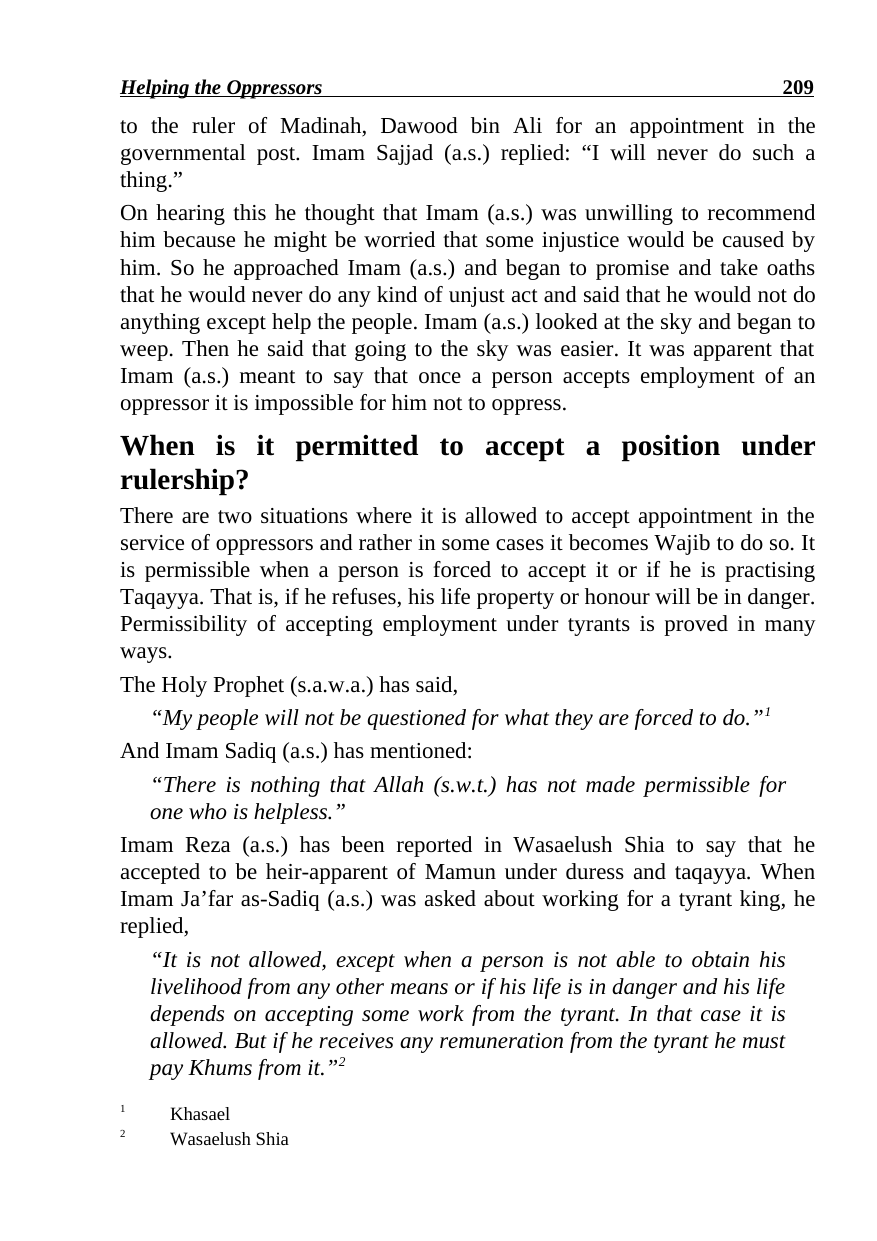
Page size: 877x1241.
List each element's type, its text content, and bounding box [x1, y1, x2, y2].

text “It is not allowed, except when a person is not able to obtain his livelihood from any other means or if his life is in danger and his life depends on accepting some work from the tyrant. In that case it is allowed. But if he receives any remuneration from the tyrant he must pay Khums from it.” [150, 945, 787, 1081]
text There are two situations where it is allowed to accept appointment in the service of oppressors and rather in some cases it becomes Wajib to do so. It is permissible when a person is forced to accept it or if he is practising Taqayya. That is, if he refuses, his life property or honour will be in danger. Permissibility of accepting employment under tyrants is proved in many ways. [120, 502, 817, 664]
text The Holy Prophet (s.a.w.a.) has said, [120, 670, 817, 697]
subtitle When is it permitted to accept a position under rulership? [120, 428, 817, 495]
text And Imam Sadiq (a.s.) has mentioned: [120, 737, 817, 764]
text “My people will not be questioned for what they are forced to do.” [150, 704, 787, 731]
text Imam Reza (a.s.) has been reported in Wasaelush Shia to say that he accepted to be heir-apparent of Mamun under duress and taqayya. When Imam Ja’far as-Sadiq (a.s.) was asked about working for a tyrant king, he replied, [120, 831, 817, 939]
text On hearing this he thought that Imam (a.s.) was unwilling to recommend him because he might be worried that some injustice would be caused by him. So he approached Imam (a.s.) and began to promise and take oaths that he would never do any kind of unjust act and said that he would not do anything except help the people. Imam (a.s.) looked at the sky and began to weep. Then he said that going to the sky was easier. It was apparent that Imam (a.s.) meant to say that once a person accepts employment of an oppressor it is impossible for him not to oppress. [120, 199, 817, 416]
text “There is nothing that Allah (s.w.t.) has not made permissible for one who is helpless.” [150, 770, 787, 824]
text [120, 112, 817, 193]
